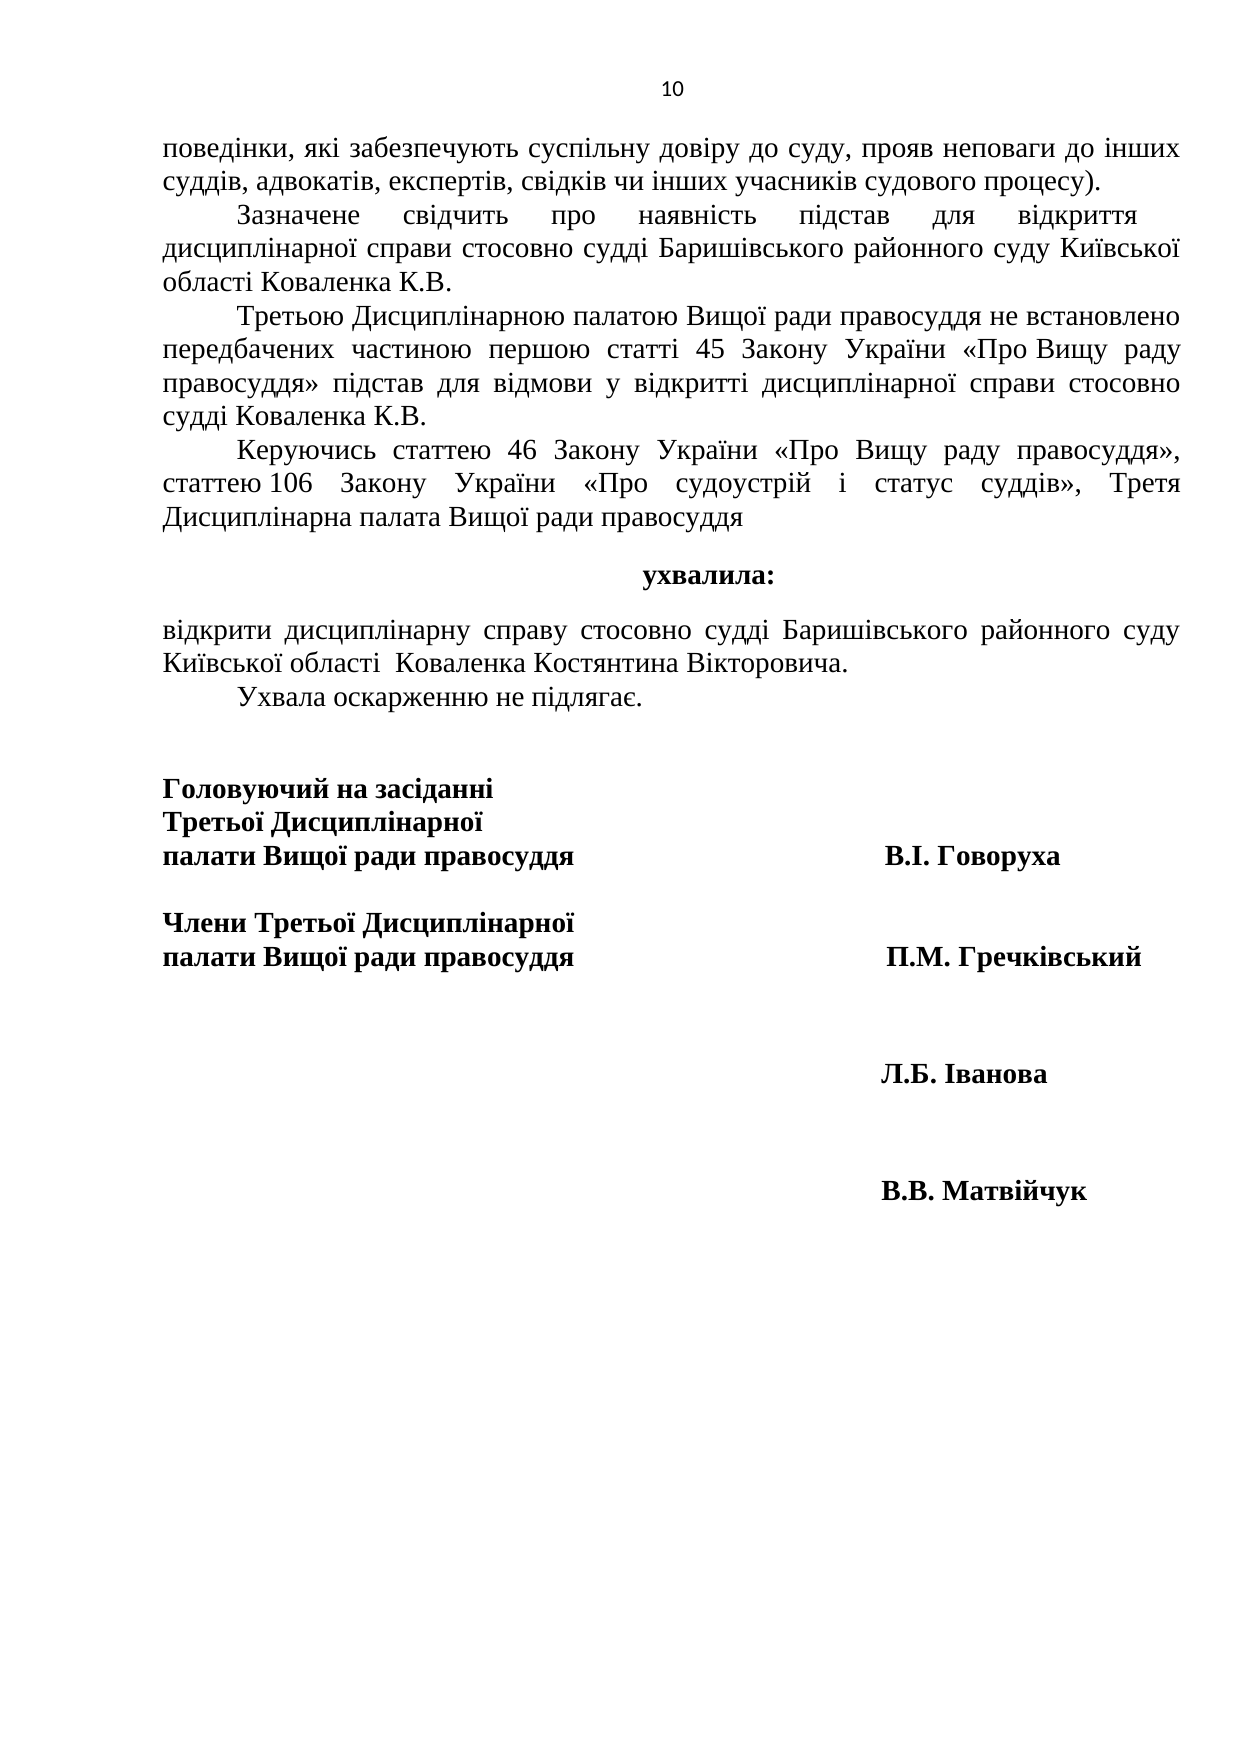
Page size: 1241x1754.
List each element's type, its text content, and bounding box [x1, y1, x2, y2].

text Третьою Дисциплінарною палатою Вищої ради правосуддя не встановлено передбачених частиною першою статті 45 Закону України «Про Вищу раду правосуддя» підстав для відмови у відкритті дисциплінарної справи стосовно судді Коваленка К.В. [162, 298, 1181, 432]
text Третьої Дисциплінарної [162, 804, 1181, 838]
text відкрити дисциплінарну справу стосовно судді Баришівського районного суду Київської області Коваленка Костянтина Вікторовича. [162, 612, 1181, 679]
text В.В. Матвійчук [162, 1173, 1181, 1206]
text Керуючись статтею 46 Закону України «Про Вищу раду правосуддя», статтею 106 Закону України «Про судоустрій і статус суддів», Третя Дисциплінарна палата Вищої ради правосуддя [162, 432, 1181, 532]
text Ухвала оскарженню не підлягає. [162, 679, 1181, 712]
text Головуючий на засіданні [162, 771, 1181, 804]
text Члени Третьої Дисциплінарної [162, 905, 1181, 939]
text палати Вищої ради правосуддя П.М. Гречківський [162, 939, 1181, 972]
text палати Вищої ради правосуддя В.І. Говоруха [162, 838, 1181, 872]
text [162, 130, 1181, 197]
text Зазначене свідчить про наявність підстав для відкриття дисциплінарної справи стосовно судді Баришівського районного суду Київської області Коваленка К.В. [162, 197, 1181, 298]
text ухвалила: [162, 557, 1181, 591]
text Л.Б. Іванова [162, 1056, 1181, 1089]
